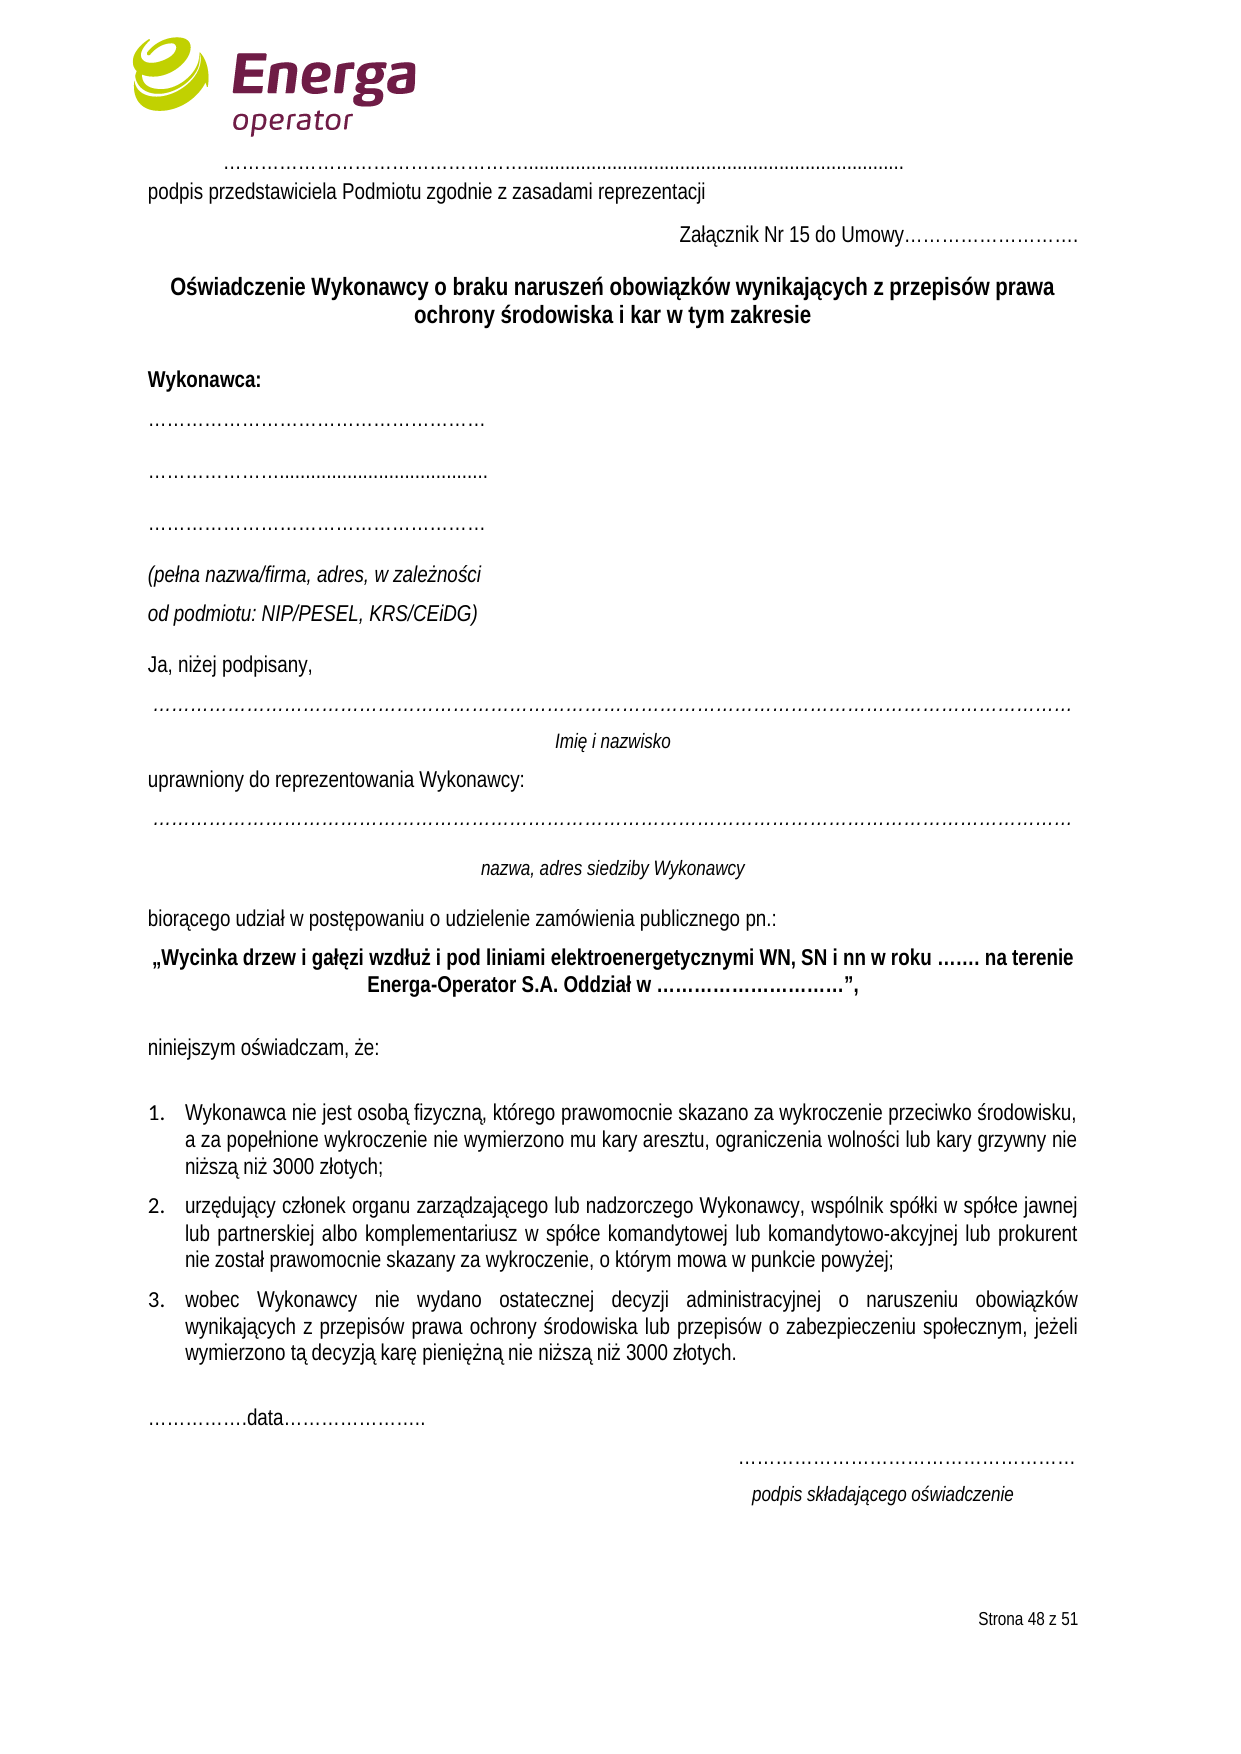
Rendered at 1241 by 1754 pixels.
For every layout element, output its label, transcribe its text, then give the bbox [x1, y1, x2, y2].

picture [132, 37, 416, 137]
text ……………………………………………… [148, 405, 1078, 432]
text Wykonawca: [148, 366, 1078, 393]
text ………………………………………………………………………………………………………………………………… [148, 804, 1078, 831]
text biorącego udział w postępowaniu o udzielenie zamówienia publicznego pn.: [148, 905, 1078, 932]
text ………………………………………………………………………………………………………………………………… [148, 690, 1078, 717]
list podpis przedstawiciela Podmiotu zgodnie z zasadami reprezentacji [148, 178, 1078, 204]
text od podmiotu: NIP/PESEL, KRS/CEiDG) [148, 600, 1078, 626]
list …………………………………………......................................................................... [223, 148, 1078, 174]
text nazwa, adres siedziby Wykonawcy [148, 856, 1078, 880]
text podpis składającego oświadczenie [738, 1482, 1078, 1506]
list wobec Wykonawcy nie wydano ostatecznej decyzji administracyjnej o naruszeniu obowiązków wynikających z przepisów prawa ochrony środowiska lub przepisów o zabezpieczeniu społecznym, jeżeli wymierzono tą decyzją karę pieniężną nie niższą niż 3000 złotych. [148, 1285, 1078, 1365]
text Załącznik Nr 15 do Umowy………………………. [148, 221, 1078, 247]
text Imię i nazwisko [148, 729, 1078, 753]
text Ja, niżej podpisany, [148, 651, 1078, 678]
text uprawniony do reprezentowania Wykonawcy: [148, 766, 1078, 792]
text (pełna nazwa/firma, adres, w zależności [148, 561, 1078, 587]
list Wykonawca nie jest osobą fizyczną, którego prawomocnie skazano za wykroczenie przeciwko środowisku, a za popełnione wykroczenie nie wymierzono mu kary aresztu, ograniczenia wolności lub kary grzywny nie niższą niż 3000 złotych; [148, 1098, 1078, 1179]
text niniejszym oświadczam, że: [148, 1034, 1078, 1061]
text ……………………………………………… [148, 509, 1078, 536]
text Oświadczenie Wykonawcy o braku naruszeń obowiązków wynikających z przepisów prawa ochrony środowiska i kar w tym zakresie [148, 272, 1078, 329]
list urzędujący członek organu zarządzającego lub nadzorczego Wykonawcy, wspólnik spółki w spółce jawnej lub partnerskiej albo komplementariusz w spółce komandytowej lub komandytowo-akcyjnej lub prokurent nie został prawomocnie skazany za wykroczenie, o którym mowa w punkcie powyżej; [148, 1191, 1078, 1272]
text „Wycinka drzew i gałęzi wzdłuż i pod liniami elektroenergetycznymi WN, SN i nn w roku ……. na terenie Energa-Operator S.A. Oddział w …………………………”, [148, 944, 1078, 997]
text ……………………………………………… [738, 1443, 1078, 1469]
text …………………........................................ [148, 457, 1078, 483]
text …………….data………………….. [148, 1404, 1078, 1431]
